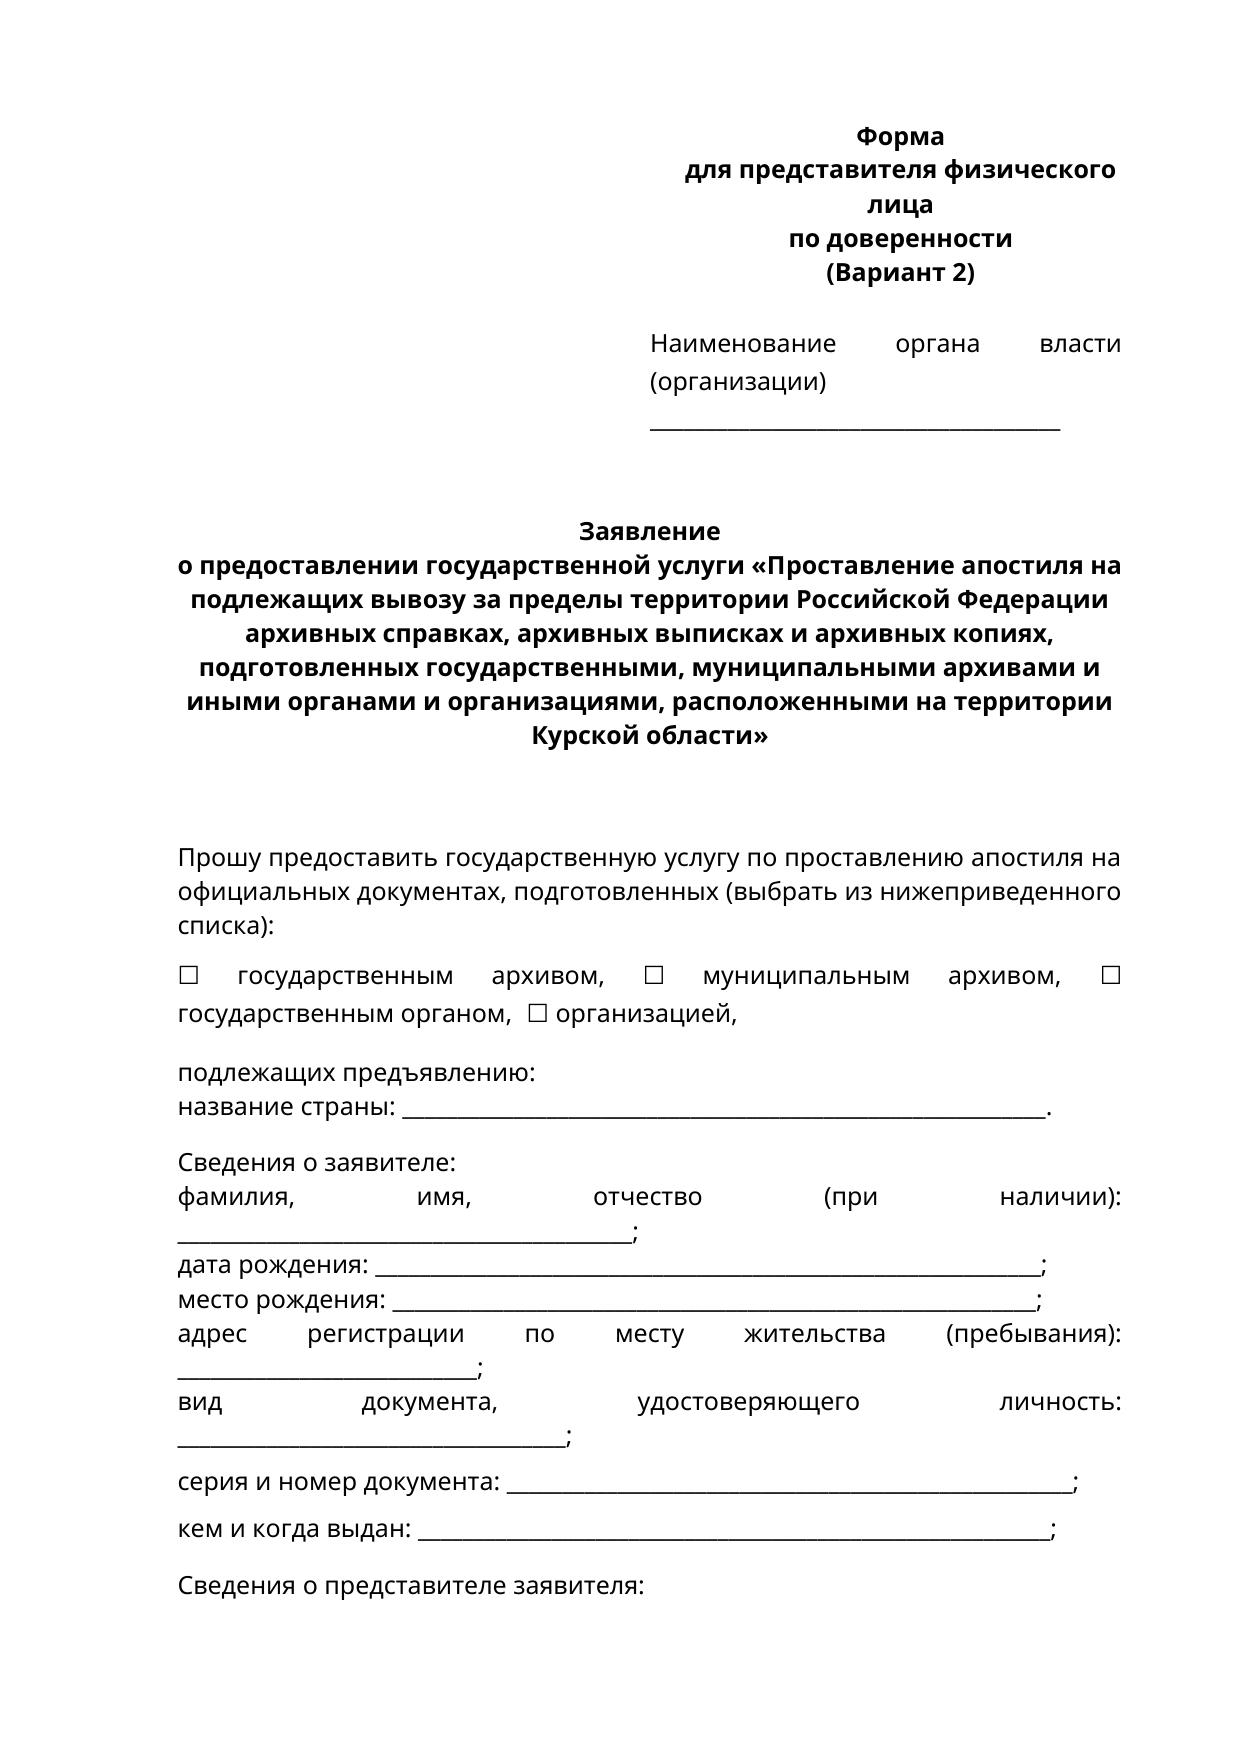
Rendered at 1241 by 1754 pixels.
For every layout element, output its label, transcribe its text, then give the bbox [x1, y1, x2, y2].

text Сведения о заявителе: [177, 1145, 1122, 1179]
text фамилия, имя, отчество (при наличии): _________________________________________; [177, 1179, 1122, 1247]
text название страны: __________________________________________________________. [177, 1088, 1122, 1122]
text (Вариант 2) [679, 254, 1122, 288]
text для представителя физического лица [679, 152, 1122, 220]
text _____________________________________ [650, 397, 1122, 435]
text Форма [679, 118, 1122, 152]
text место рождения: __________________________________________________________; [177, 1281, 1122, 1315]
text Заявление [177, 510, 1122, 547]
subtitle серия и номер документа: ___________________________________________________; [177, 1464, 1122, 1498]
text Наименование органа власти (организации) [650, 322, 1122, 397]
text кем и когда выдан: _________________________________________________________; [177, 1511, 1122, 1545]
text ☐ государственным архивом, ☐ муниципальным архивом, ☐ государственным органом, ☐ организацией, [177, 958, 1122, 1031]
text Прошу предоставить государственную услугу по проставлению апостиля на официальных документах, подготовленных (выбрать из нижеприведенного списка): [177, 840, 1122, 942]
subtitle вид документа, удостоверяющего личность: ___________________________________; [177, 1383, 1122, 1452]
text Сведения о представителе заявителя: [177, 1567, 1122, 1601]
text по доверенности [679, 220, 1122, 254]
text адрес регистрации по месту жительства (пребывания): ___________________________; [177, 1315, 1122, 1383]
text дата рождения: ____________________________________________________________; [177, 1247, 1122, 1281]
text о предоставлении государственной услуги «Проставление апостиля на подлежащих вывозу за пределы территории Российской Федерации архивных справках, архивных выписках и архивных копиях, подготовленных государственными, муниципальными архивами и иными органами и организациями, расположенными на территории Курской области» [177, 547, 1122, 752]
text подлежащих предъявлению: [177, 1054, 1122, 1088]
